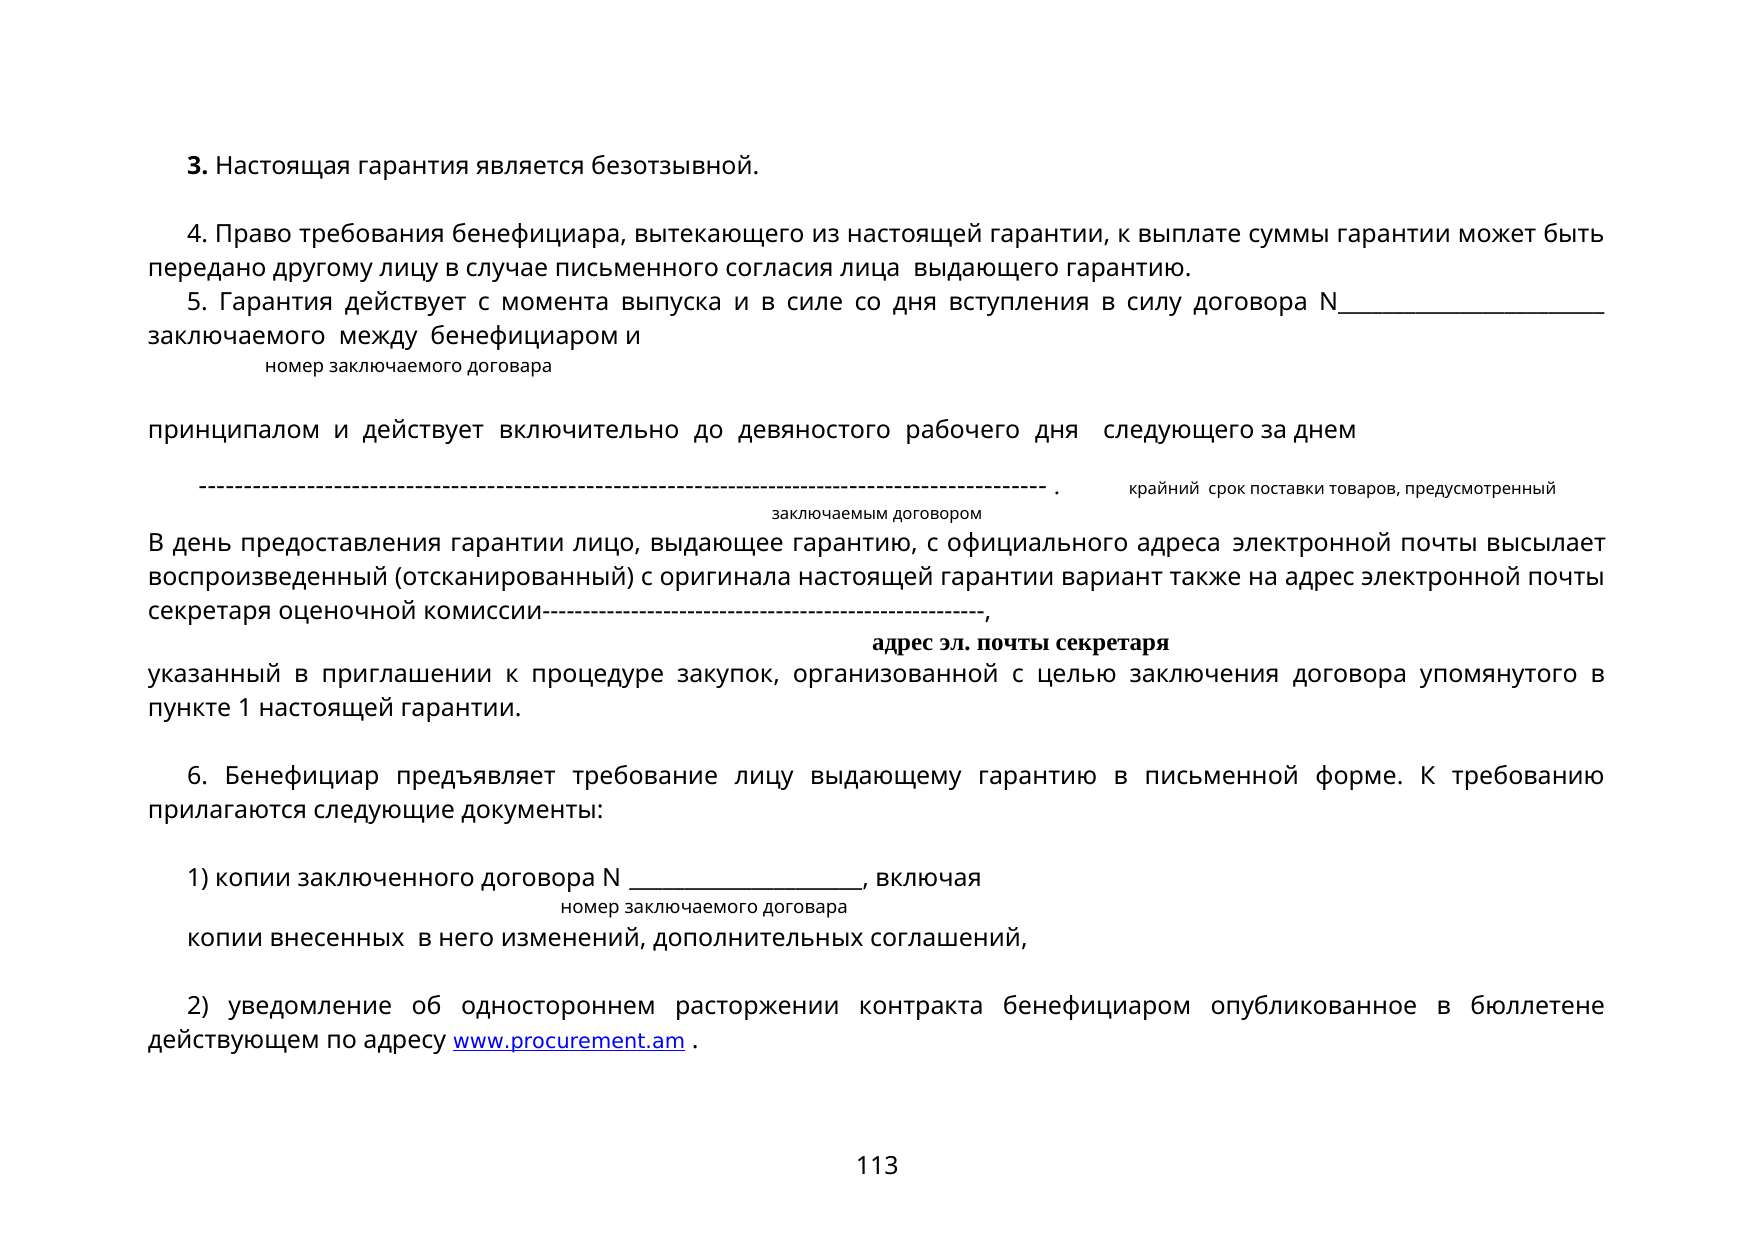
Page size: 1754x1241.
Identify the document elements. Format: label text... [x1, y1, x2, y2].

text копии внесенных в него изменений, дополнительных соглашений, [148, 919, 1606, 953]
text ------------------------------------------------------------------------------------------------ . крайний срок поставки товаров, предусмотренный заключаемым договором [148, 468, 1606, 524]
text адрес эл. почты секретаря [148, 627, 1606, 655]
text номер заключаемого договара [148, 894, 1606, 919]
text принципалом и действует включительно до девяностого рабочего дня следующего за днем [148, 412, 1606, 446]
text 3. Настоящая гарантия является безотзывной. [148, 148, 1606, 182]
text 6. Бенефициар предъявляет требование лицу выдающему гарантию в письменной форме. К требованию прилагаются следующие документы: [148, 757, 1606, 826]
text номер заключаемого договара [148, 352, 1606, 378]
text 1) копии заключенного договора N _____________________, включая [148, 860, 1606, 894]
text указанный в приглашении к процедуре закупок, организованной с целью заключения договора упомянутого в пункте 1 настоящей гарантии. [148, 655, 1606, 723]
text 2) уведомление об одностороннем расторжении контракта бенефициаром опубликованное в бюллетене действующем по адресу www.procurement.am . [148, 987, 1606, 1056]
text В день предоставления гарантии лицо, выдающее гарантию, с официального адреса электронной почты высылает воспроизведенный (отсканированный) с оригинала настоящей гарантии вариант также на адрес электронной почты секретаря оценочной комиссии-------------------------------------------------------, [148, 524, 1606, 627]
text 5. Гарантия действует с момента выпуска и в силе со дня вступления в силу договора N________________________ заключаемого между бенефициаром и [148, 284, 1606, 352]
text 4. Право требования бенефициара, вытекающего из настоящей гарантии, к выплате суммы гарантии может быть передано другому лицу в случае письменного согласия лица выдающего гарантию. [148, 216, 1606, 284]
